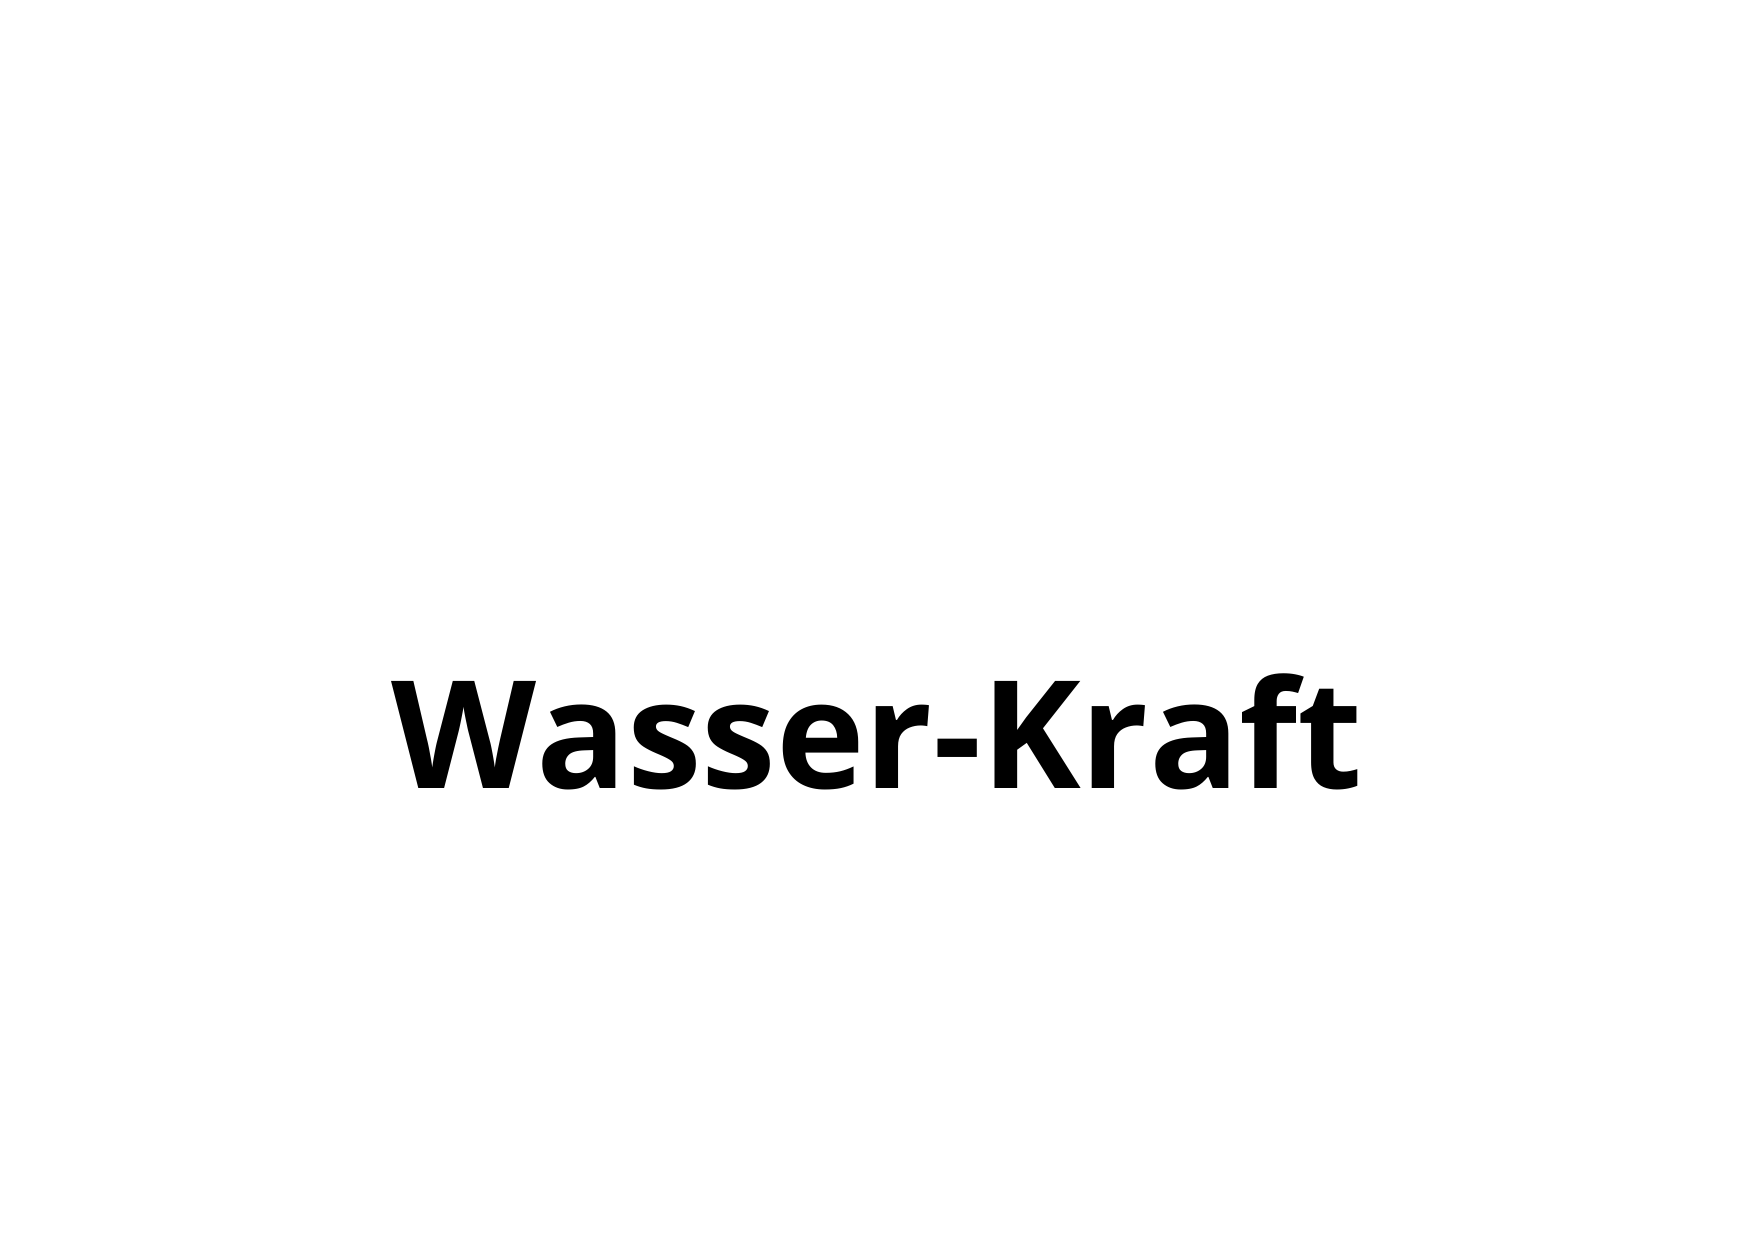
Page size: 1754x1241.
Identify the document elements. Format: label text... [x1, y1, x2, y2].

text Wasser-Kraft [300, 628, 1454, 833]
